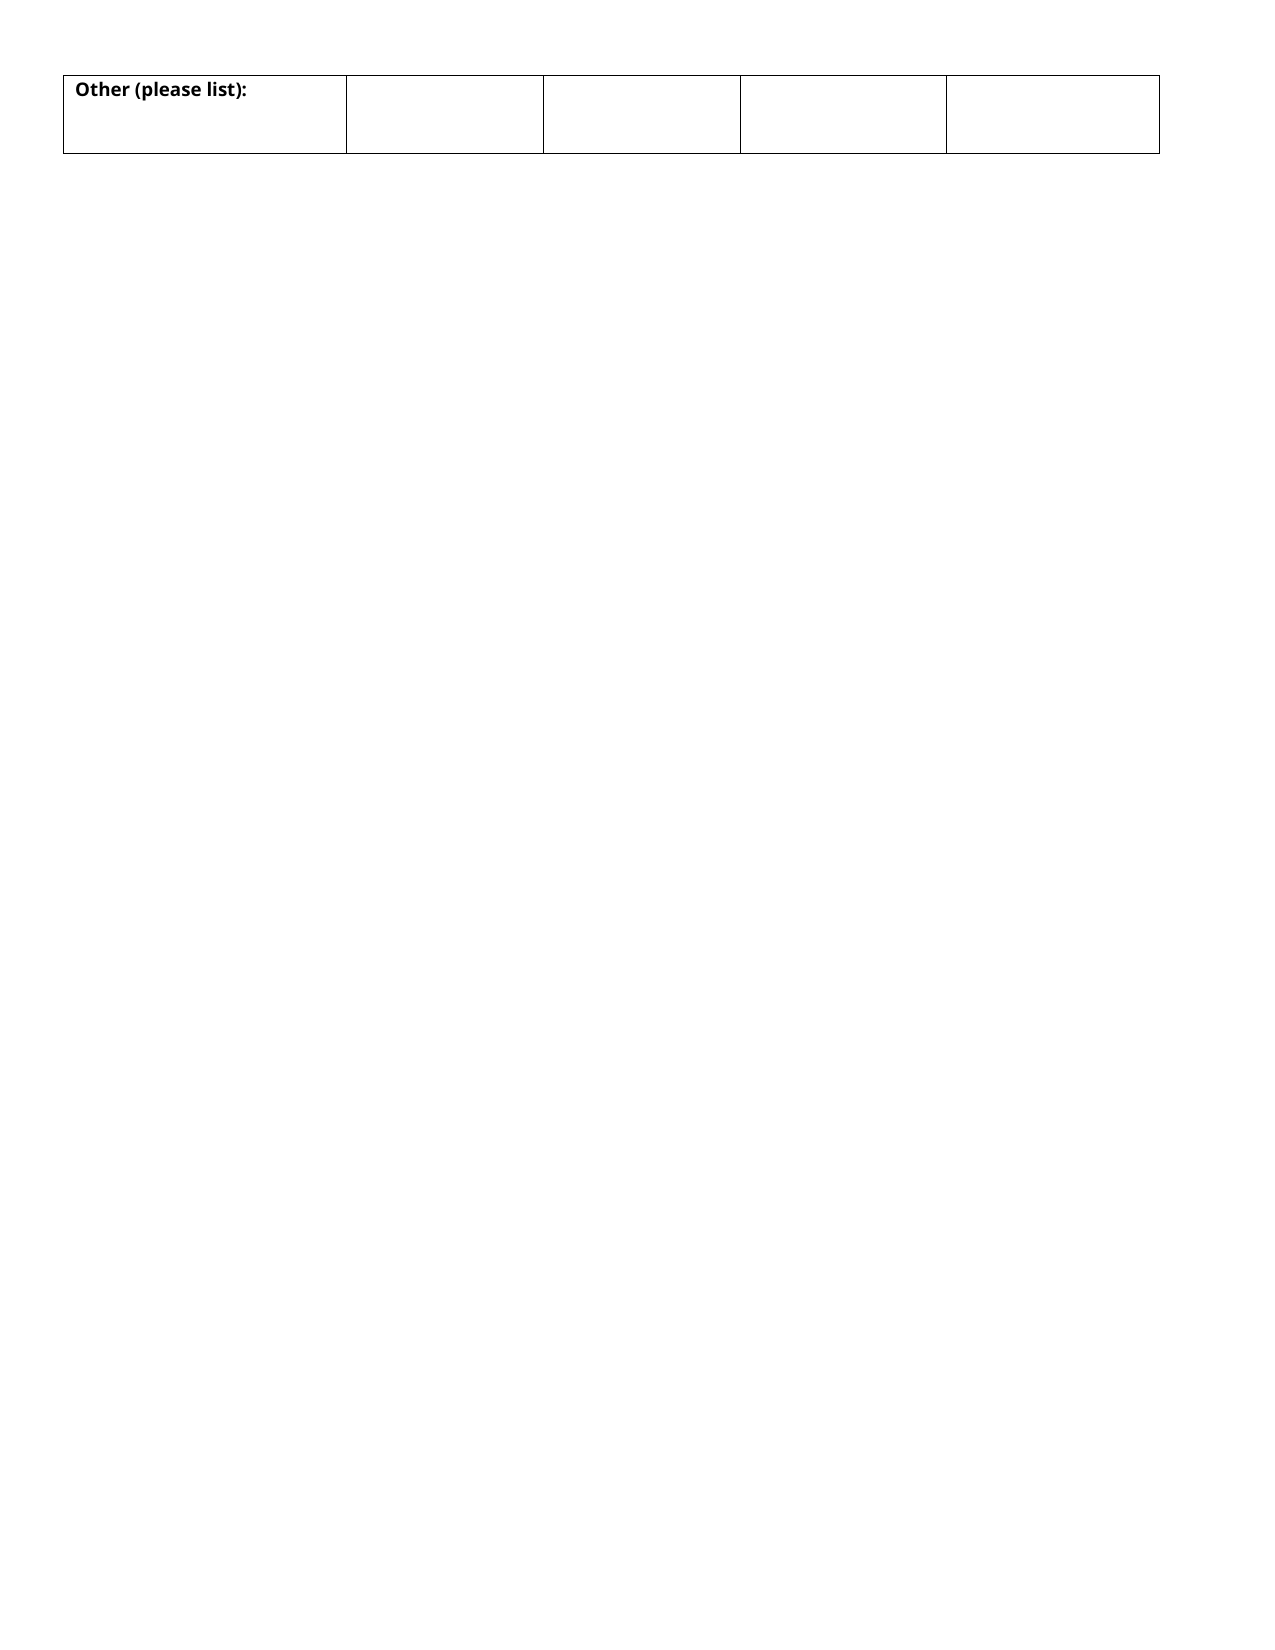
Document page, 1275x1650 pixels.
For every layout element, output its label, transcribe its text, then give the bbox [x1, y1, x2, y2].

table_cell [947, 76, 1159, 153]
table_cell [741, 76, 946, 153]
table_cell Other (please list): [64, 76, 346, 153]
table_cell [347, 76, 543, 153]
table_cell [544, 76, 740, 153]
